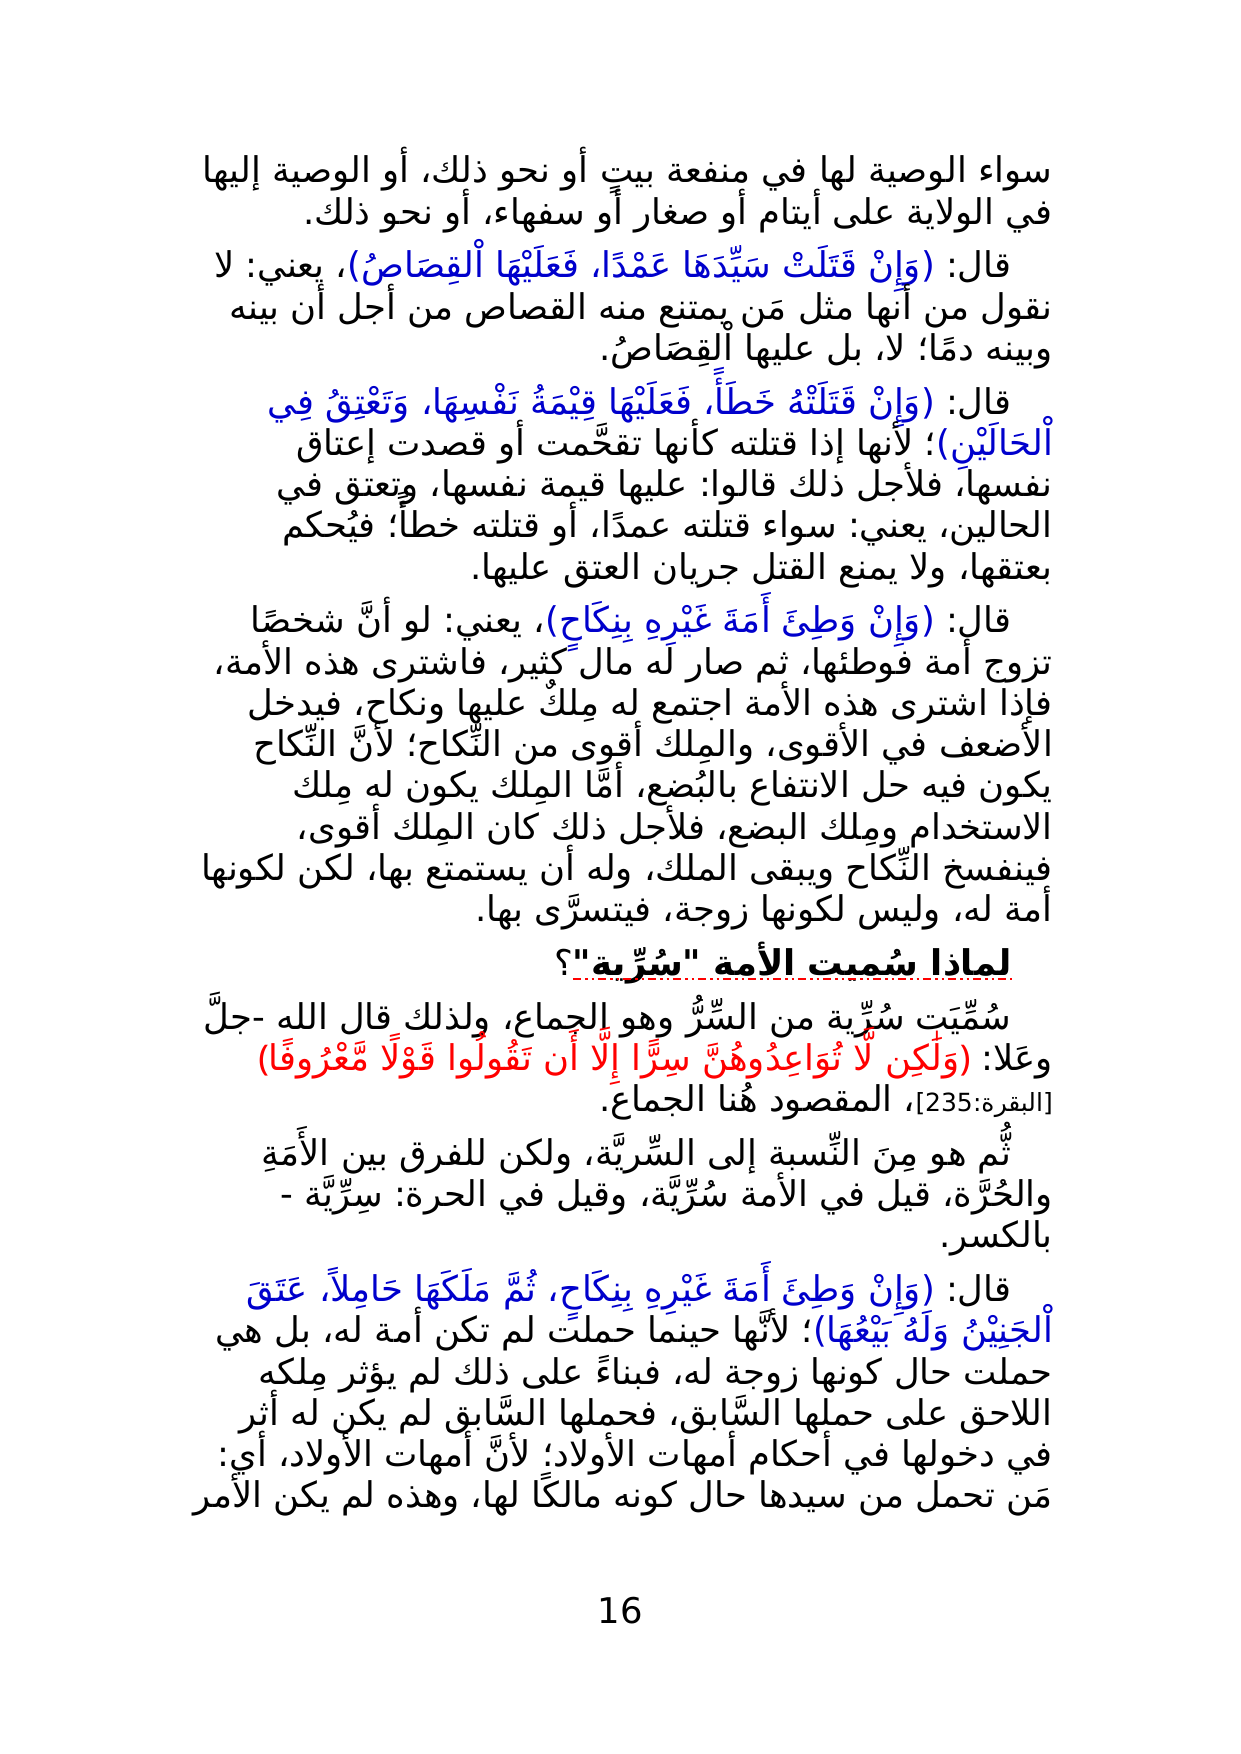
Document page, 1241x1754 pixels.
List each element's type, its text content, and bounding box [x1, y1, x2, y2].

text قال: (وَإِنْ قَتَلَتْهُ خَطَأً، فَعَلَيْهَا قِيْمَةُ نَفْسِهَا، وَتَعْتِقُ فِي اْلحَالَيْنِ)؛ لأنها إذا قتلته كأنها تقحَّمت أو قصدت إعتاق نفسها، فلأجل ذلك قالوا: عليها قيمة نفسها، وتعتق في الحالين، يعني: سواء قتلته عمدًا، أو قتلته خطأً؛ فيُحكم بعتقها، ولا يمنع القتل جريان العتق عليها. [187, 381, 1053, 587]
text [187, 150, 1053, 232]
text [187, 1269, 1053, 1516]
text سُمِّيَت سُرِّية من السِّرُّ وهو الجماع، ولذلك قال الله -جلَّ وعَلا: ﴿وَلَٰكِن لَّا تُوَاعِدُوهُنَّ سِرًّا إِلَّا أَن تَقُولُوا قَوْلًا مَّعْرُوفًا﴾ [البقرة:235]، المقصود هُنا الجماع. [187, 996, 1053, 1120]
text قال: (وَإِنْ وَطِئَ أَمَةَ غَيْرِهِ بِنِكَاحٍ)، يعني: لو أنَّ شخصًا تزوج أمة فوطئها، ثم صار له مال كثير، فاشترى هذه الأمة، فإذا اشترى هذه الأمة اجتمع له مِلكٌ عليها ونكاح، فيدخل الأضعف في الأقوى، والمِلك أقوى من النِّكاح؛ لأنَّ النِّكاح يكون فيه حل الانتفاع بالبُضع، أمَّا المِلك يكون له مِلك الاستخدام ومِلك البضع، فلأجل ذلك كان المِلك أقوى، فينفسخ النِّكاح ويبقى الملك، وله أن يستمتع بها، لكن لكونها أمة له، وليس لكونها زوجة، فيتسرَّى بها. [187, 600, 1053, 930]
text لماذا سُميت الأمة "سُرِّية"؟ [187, 942, 1053, 984]
text قال: (وَإِنْ قَتَلَتْ سَيِّدَهَا عَمْدًا، فَعَلَيْهَا اْلقِصَاصُ)، يعني: لا نقول من أنها مثل مَن يمتنع منه القصاص من أجل أن بينه وبينه دمًا؛ لا، بل عليها اْلقِصَاصُ. [187, 245, 1053, 369]
text ثُّم هو مِنَ النِّسبة إلى السِّريَّة، ولكن للفرق بين الأَمَةِ والحُرَّة، قيل في الأمة سُرِّيَّة، وقيل في الحرة: سِرِّيَّة -بالكسر. [187, 1132, 1053, 1256]
